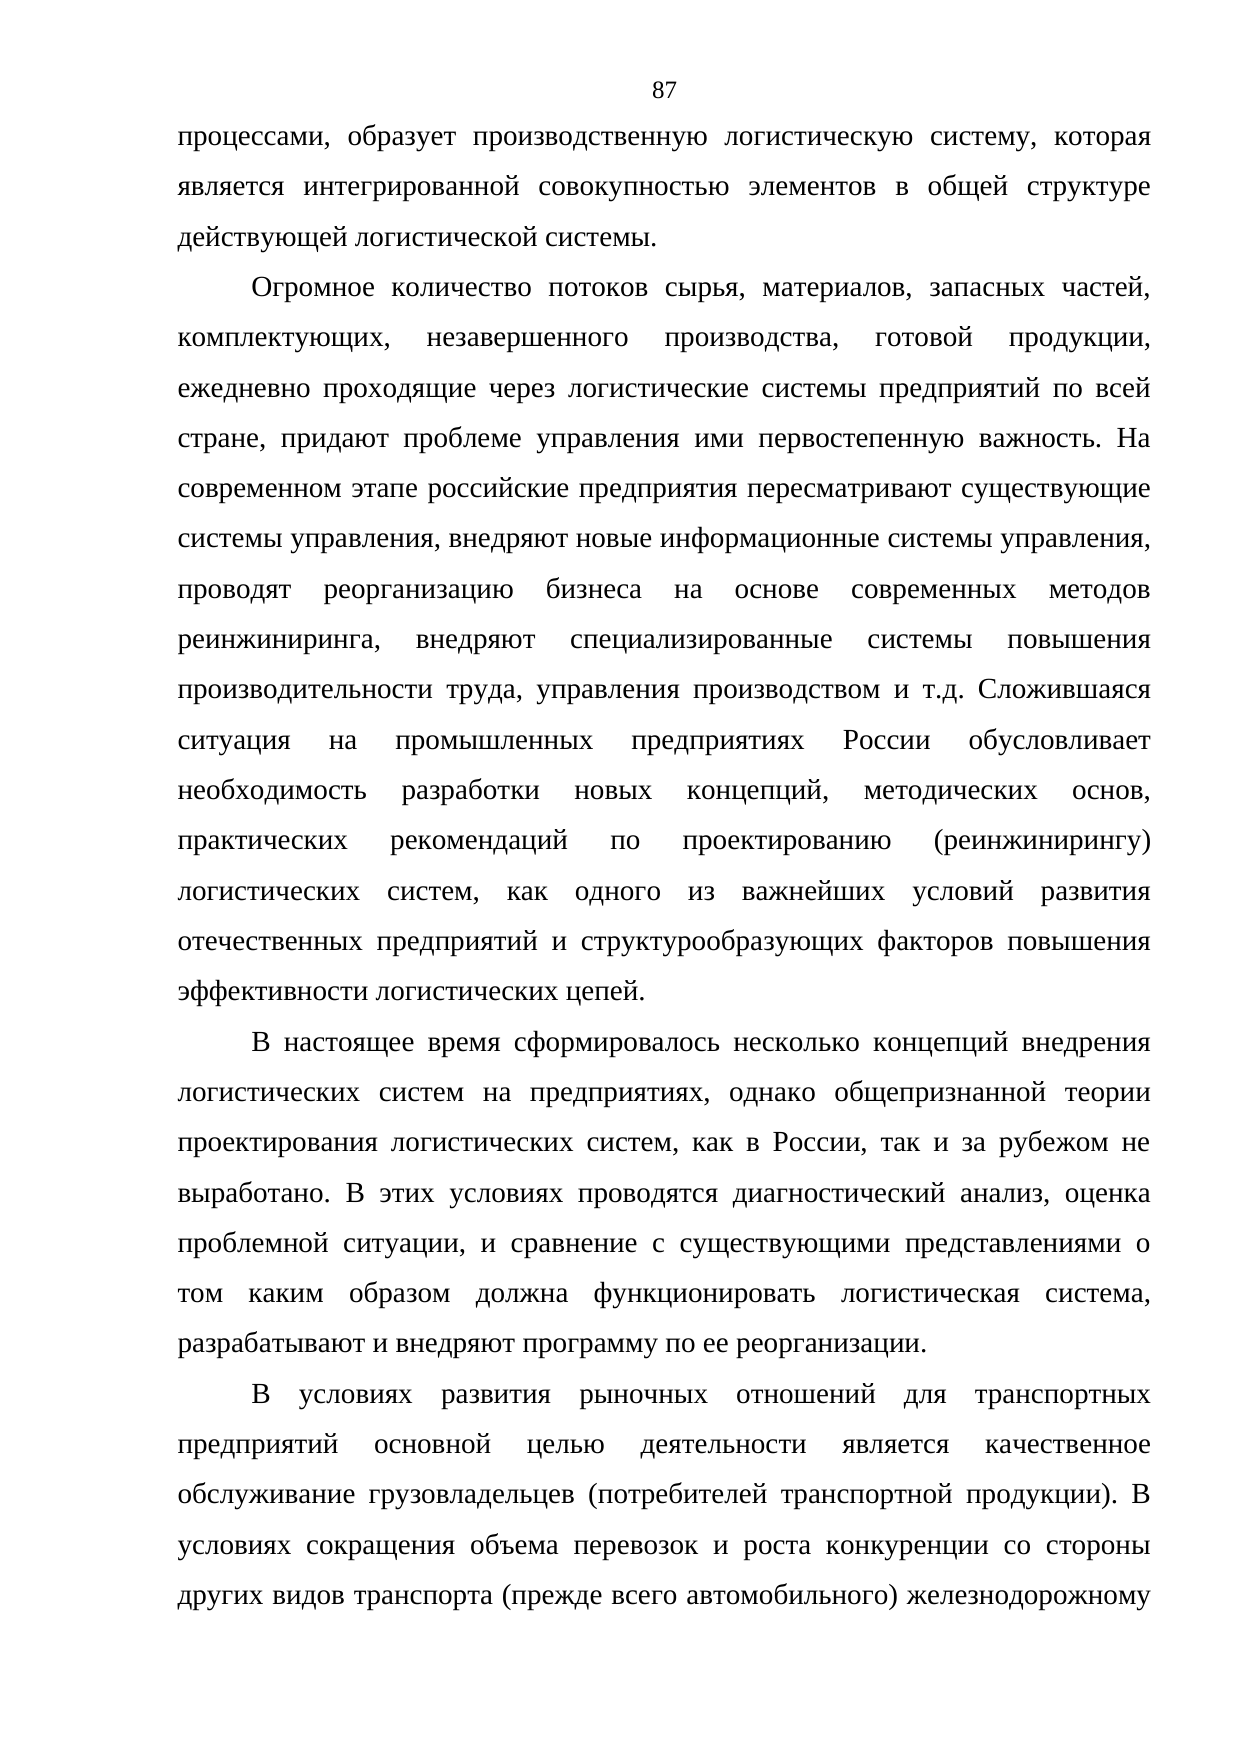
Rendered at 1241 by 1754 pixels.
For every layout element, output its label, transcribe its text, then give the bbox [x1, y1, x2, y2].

text В настоящее время сформировалось несколько концепций внедрения логистических систем на предприятиях, однако общепризнанной теории проектирования логистических систем, как в России, так и за рубежом не выработано. В этих условиях проводятся диагностический анализ, оценка проблемной ситуации, и сравнение с существующими представлениями о том каким образом должна функционировать логистическая система, разрабатывают и внедряют программу по ее реорганизации. [177, 1024, 1152, 1359]
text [177, 118, 1152, 252]
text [177, 1376, 1152, 1611]
text Огромное количество потоков сырья, материалов, запасных частей, комплектующих, незавершенного производства, готовой продукции, ежедневно проходящие через логистические системы предприятий по всей стране, придают проблеме управления ими первостепенную важность. На современном этапе российские предприятия пересматривают существующие системы управления, внедряют новые информационные системы управления, проводят реорганизацию бизнеса на основе современных методов реинжиниринга, внедряют специализированные системы повышения производительности труда, управления производством и т.д. Сложившаяся ситуация на промышленных предприятиях России обусловливает необходимость разработки новых концепций, методических основ, практических рекомендаций по проектированию (реинжинирингу) логистических систем, как одного из важнейших условий развития отечественных предприятий и структурообразующих факторов повышения эффективности логистических цепей. [177, 269, 1152, 1007]
